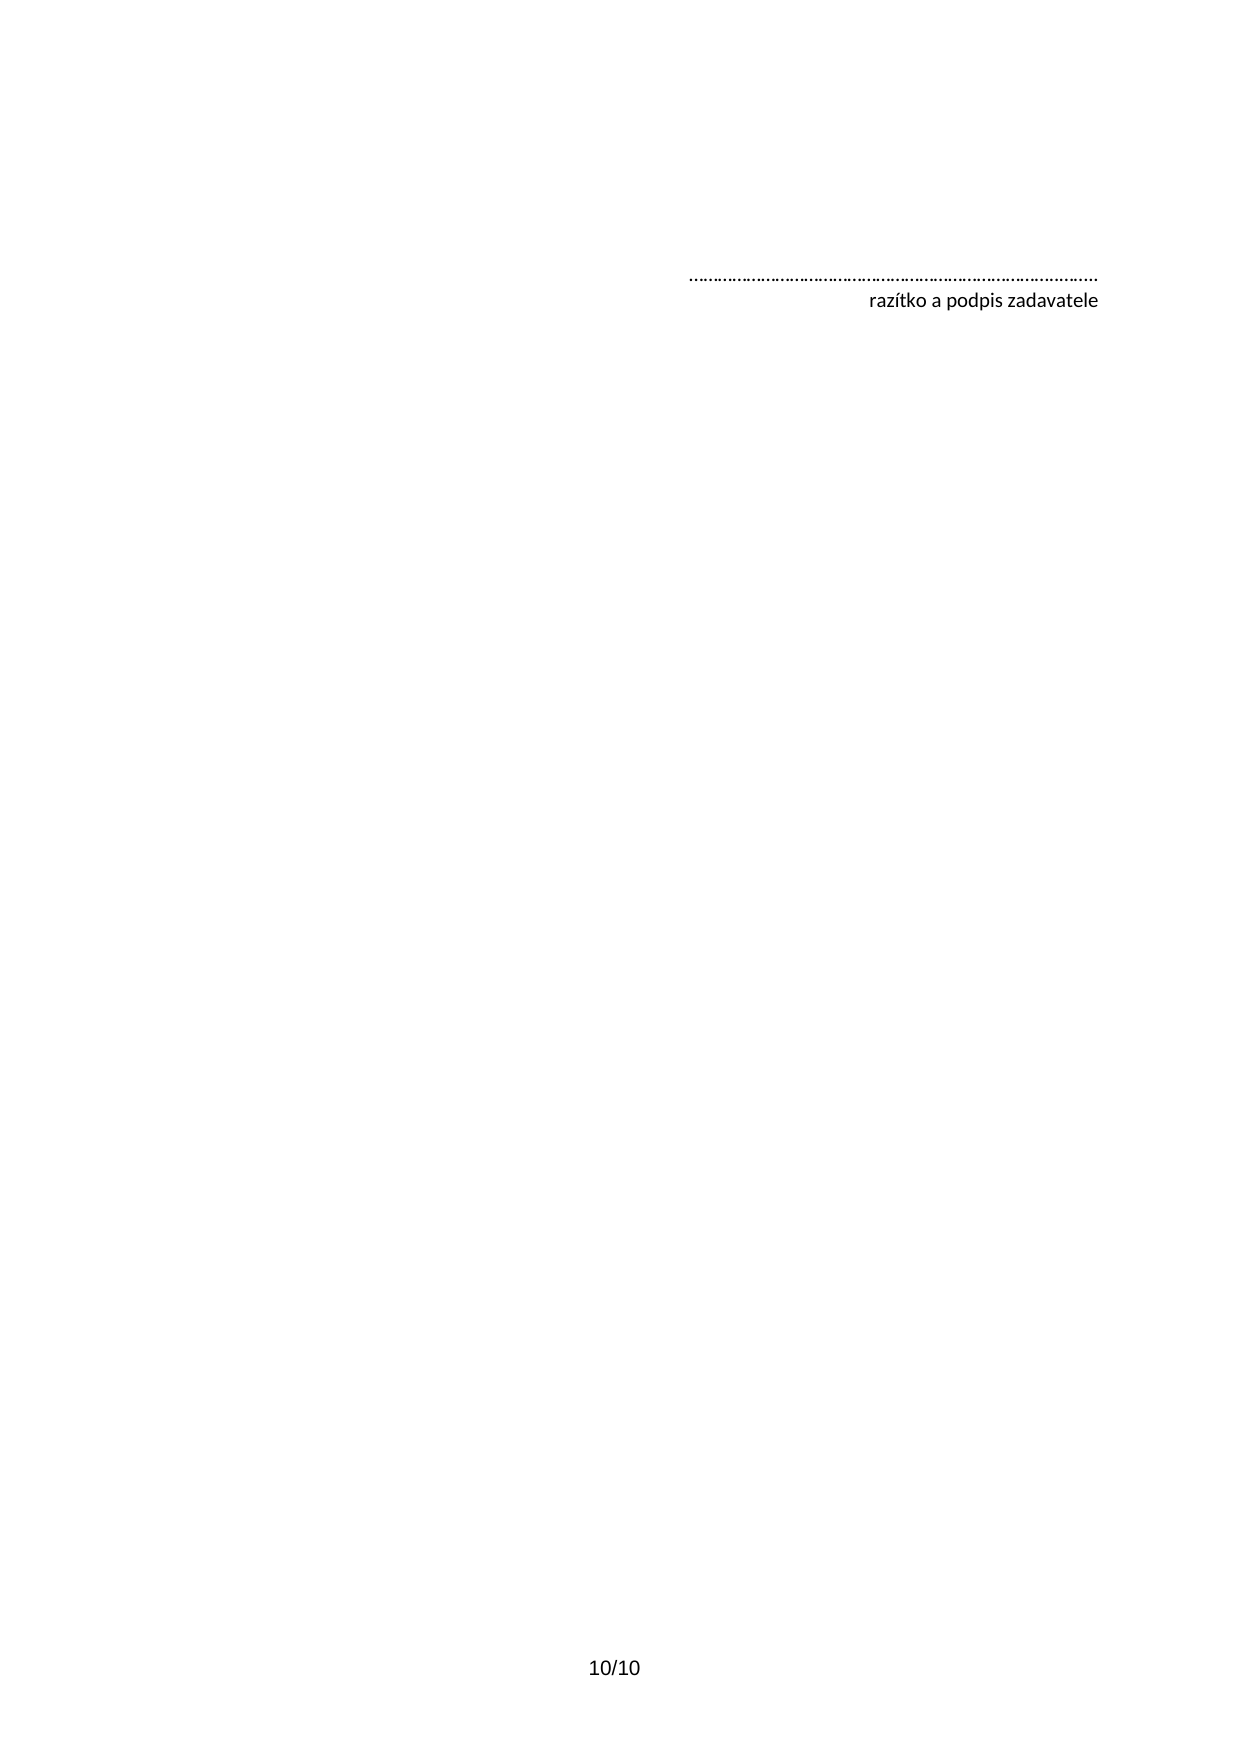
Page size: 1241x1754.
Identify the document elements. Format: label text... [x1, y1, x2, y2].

text …………………………………………………………………..…….. razítko a podpis zadavatele [142, 262, 1098, 312]
